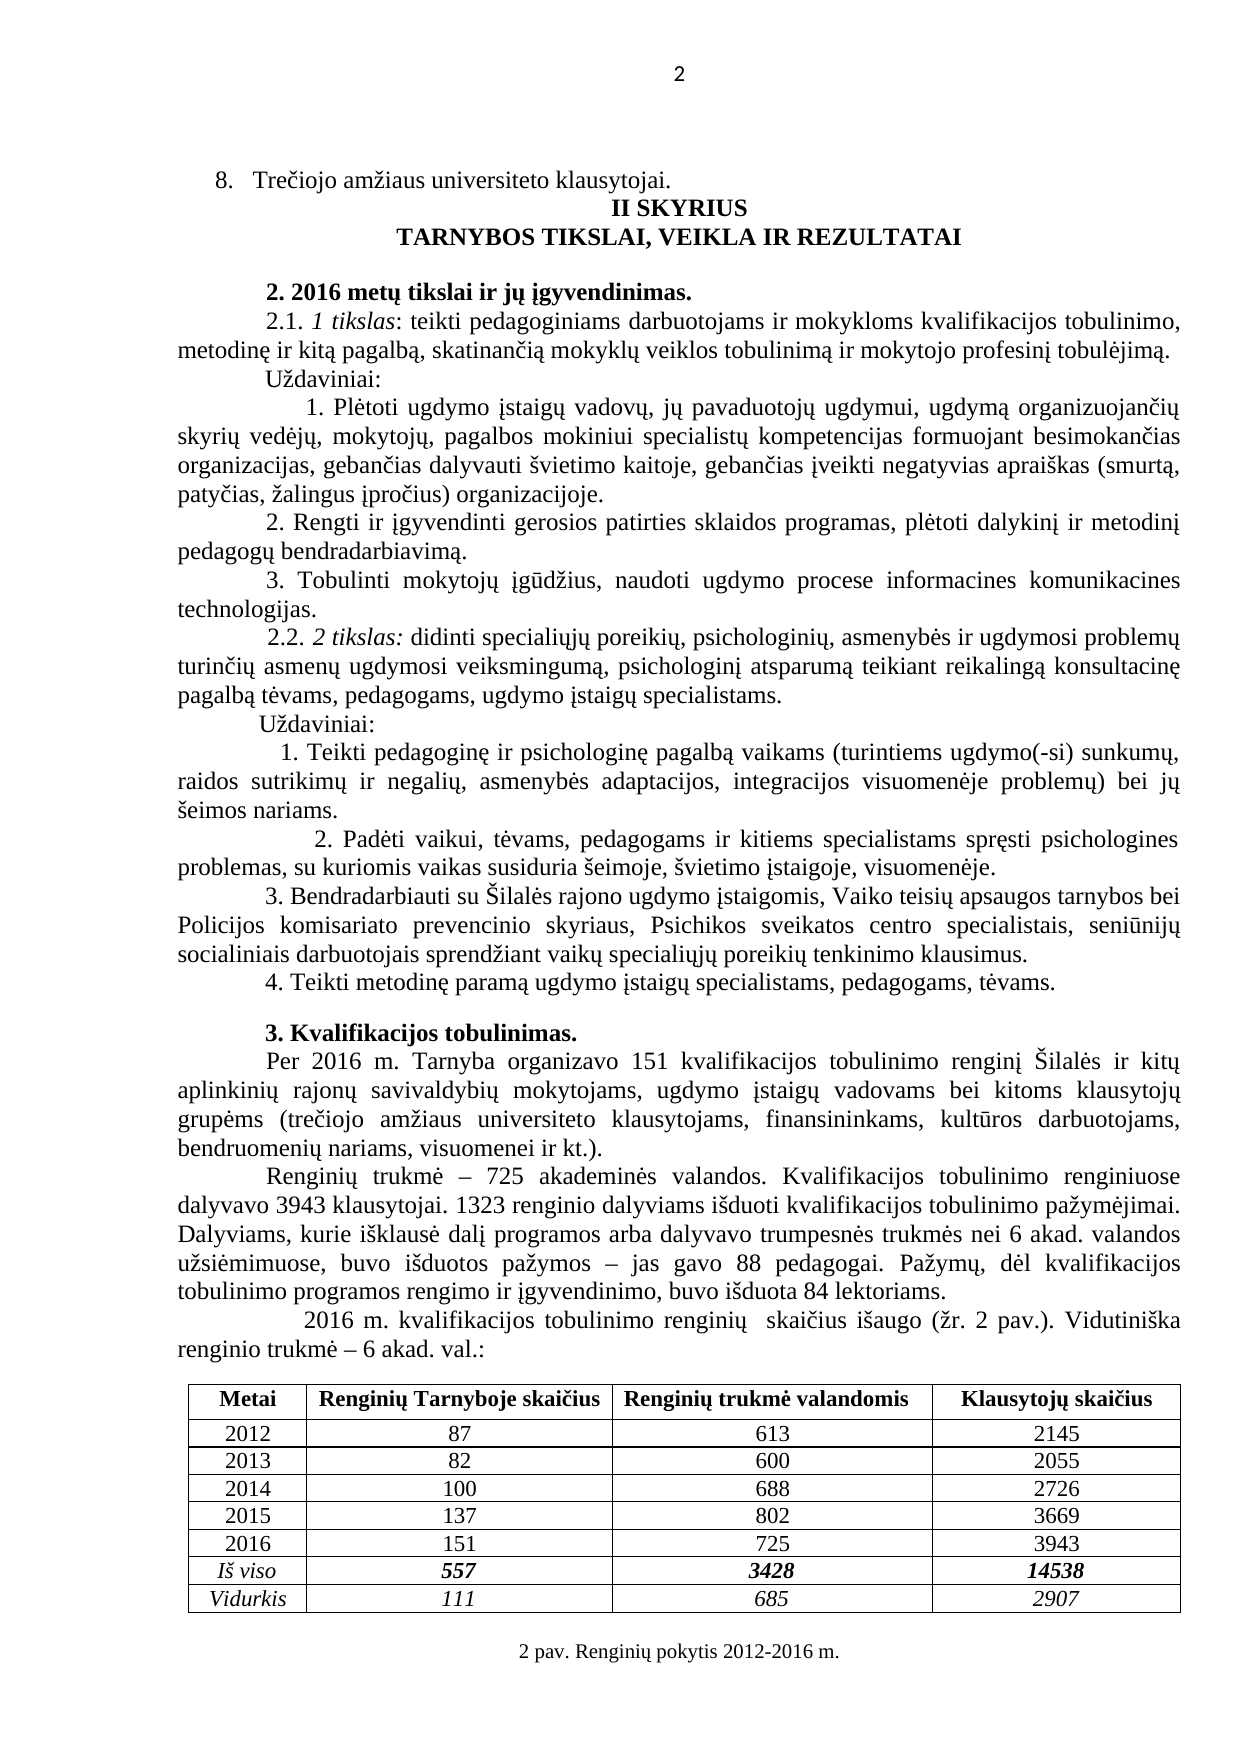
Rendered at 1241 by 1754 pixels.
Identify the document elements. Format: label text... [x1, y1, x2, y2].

list Trečiojo amžiaus universiteto klausytojai. [215, 165, 1181, 193]
table_cell 3669 [933, 1502, 1180, 1528]
table_cell 613 [613, 1420, 932, 1446]
text 2 pav. Renginių pokytis 2012-2016 m. [177, 1639, 1181, 1663]
table_cell Iš viso [189, 1557, 306, 1584]
text 2.2. 2 tikslas: didinti specialiųjų poreikių, psichologinių, asmenybės ir ugdymosi problemų turinčių asmenų ugdymosi veiksmingumą, psichologinį atsparumą teikiant reikalingą konsultacinę pagalbą tėvams, pedagogams, ugdymo įstaigų specialistams. [177, 622, 1181, 709]
text Per 2016 m. Tarnyba organizavo 151 kvalifikacijos tobulinimo renginį Šilalės ir kitų aplinkinių rajonų savivaldybių mokytojams, ugdymo įstaigų vadovams bei kitoms klausytojų grupėms (trečiojo amžiaus universiteto klausytojams, finansininkams, kultūros darbuotojams, bendruomenių nariams, visuomenei ir kt.). [177, 1046, 1181, 1161]
text 3. Tobulinti mokytojų įgūdžius, naudoti ugdymo procese informacines komunikacines technologijas. [177, 565, 1181, 622]
text 3. Kvalifikacijos tobulinimas. [177, 1018, 1181, 1046]
text 2. Padėti vaikui, tėvams, pedagogams ir kitiems specialistams spręsti psichologines problemas, su kuriomis vaikas susiduria šeimoje, švietimo įstaigoje, visuomenėje. [177, 824, 1181, 881]
table_cell 2015 [189, 1502, 306, 1528]
table_cell 2012 [189, 1420, 306, 1446]
table_header Klausytojų skaičius [933, 1385, 1180, 1419]
table_cell 2016 [189, 1530, 306, 1556]
table_cell 87 [307, 1420, 612, 1446]
text Uždaviniai: [177, 709, 1181, 737]
table_cell 2055 [933, 1448, 1180, 1474]
text TARNYBOS TIKSLAI, VEIKLA IR REZULTATAI [177, 222, 1181, 251]
table_cell 111 [307, 1585, 612, 1612]
table_cell 3428 [613, 1557, 932, 1584]
text 2.1. 1 tikslas: teikti pedagoginiams darbuotojams ir mokykloms kvalifikacijos tobulinimo, metodinę ir kitą pagalbą, skatinančią mokyklų veiklos tobulinimą ir mokytojo profesinį tobulėjimą. [177, 306, 1181, 364]
table_cell 82 [307, 1448, 612, 1474]
text 1. Teikti pedagoginę ir psichologinę pagalbą vaikams (turintiems ugdymo(-si) sunkumų, raidos sutrikimų ir negalių, asmenybės adaptacijos, integracijos visuomenėje problemų) bei jų šeimos nariams. [177, 737, 1181, 824]
table_cell 14538 [933, 1557, 1180, 1584]
table_cell 688 [613, 1475, 932, 1501]
text Uždaviniai: [177, 364, 1181, 392]
text Renginių trukmė – 725 akademinės valandos. Kvalifikacijos tobulinimo renginiuose dalyvavo 3943 klausytojai. 1323 renginio dalyviams išduoti kvalifikacijos tobulinimo pažymėjimai. Dalyviams, kurie išklausė dalį programos arba dalyvavo trumpesnės trukmės nei 6 akad. valandos užsiėmimuose, buvo išduotos pažymos – jas gavo 88 pedagogai. Pažymų, dėl kvalifikacijos tobulinimo programos rengimo ir įgyvendinimo, buvo išduota 84 lektoriams. [177, 1161, 1181, 1305]
table_cell 600 [613, 1448, 932, 1474]
text 1. Plėtoti ugdymo įstaigų vadovų, jų pavaduotojų ugdymui, ugdymą organizuojančių skyrių vedėjų, mokytojų, pagalbos mokiniui specialistų kompetencijas formuojant besimokančias organizacijas, gebančias dalyvauti švietimo kaitoje, gebančias įveikti negatyvias apraiškas (smurtą, patyčias, žalingus įpročius) organizacijoje. [177, 392, 1181, 507]
table_cell 2145 [933, 1420, 1180, 1446]
table_cell 557 [307, 1557, 612, 1584]
text 2. 2016 metų tikslai ir jų įgyvendinimas. [177, 277, 1181, 306]
table_cell Vidurkis [189, 1585, 306, 1612]
text 2. Rengti ir įgyvendinti gerosios patirties sklaidos programas, plėtoti dalykinį ir metodinį pedagogų bendradarbiavimą. [177, 507, 1181, 565]
table_cell 100 [307, 1475, 612, 1501]
table_header Renginių Tarnyboje skaičius [307, 1385, 612, 1419]
table_cell 802 [613, 1502, 932, 1528]
table_cell 685 [613, 1585, 932, 1612]
table_cell 2013 [189, 1448, 306, 1474]
text 4. Teikti metodinę paramą ugdymo įstaigų specialistams, pedagogams, tėvams. [177, 967, 1181, 996]
text II SKYRIUS [177, 193, 1181, 222]
table_header Metai [189, 1385, 306, 1419]
table_cell 151 [307, 1530, 612, 1556]
table_cell 2726 [933, 1475, 1180, 1501]
table_cell 3943 [933, 1530, 1180, 1556]
table_cell 137 [307, 1502, 612, 1528]
text 3. Bendradarbiauti su Šilalės rajono ugdymo įstaigomis, Vaiko teisių apsaugos tarnybos bei Policijos komisariato prevencinio skyriaus, Psichikos sveikatos centro specialistais, seniūnijų socialiniais darbuotojais sprendžiant vaikų specialiųjų poreikių tenkinimo klausimus. [177, 881, 1181, 967]
table_cell 725 [613, 1530, 932, 1556]
table_cell 2907 [933, 1585, 1180, 1612]
table_header Renginių trukmė valandomis [613, 1385, 932, 1419]
table_cell 2014 [189, 1475, 306, 1501]
text 2016 m. kvalifikacijos tobulinimo renginių skaičius išaugo (žr. 2 pav.). Vidutiniška renginio trukmė – 6 akad. val.: [177, 1305, 1181, 1363]
